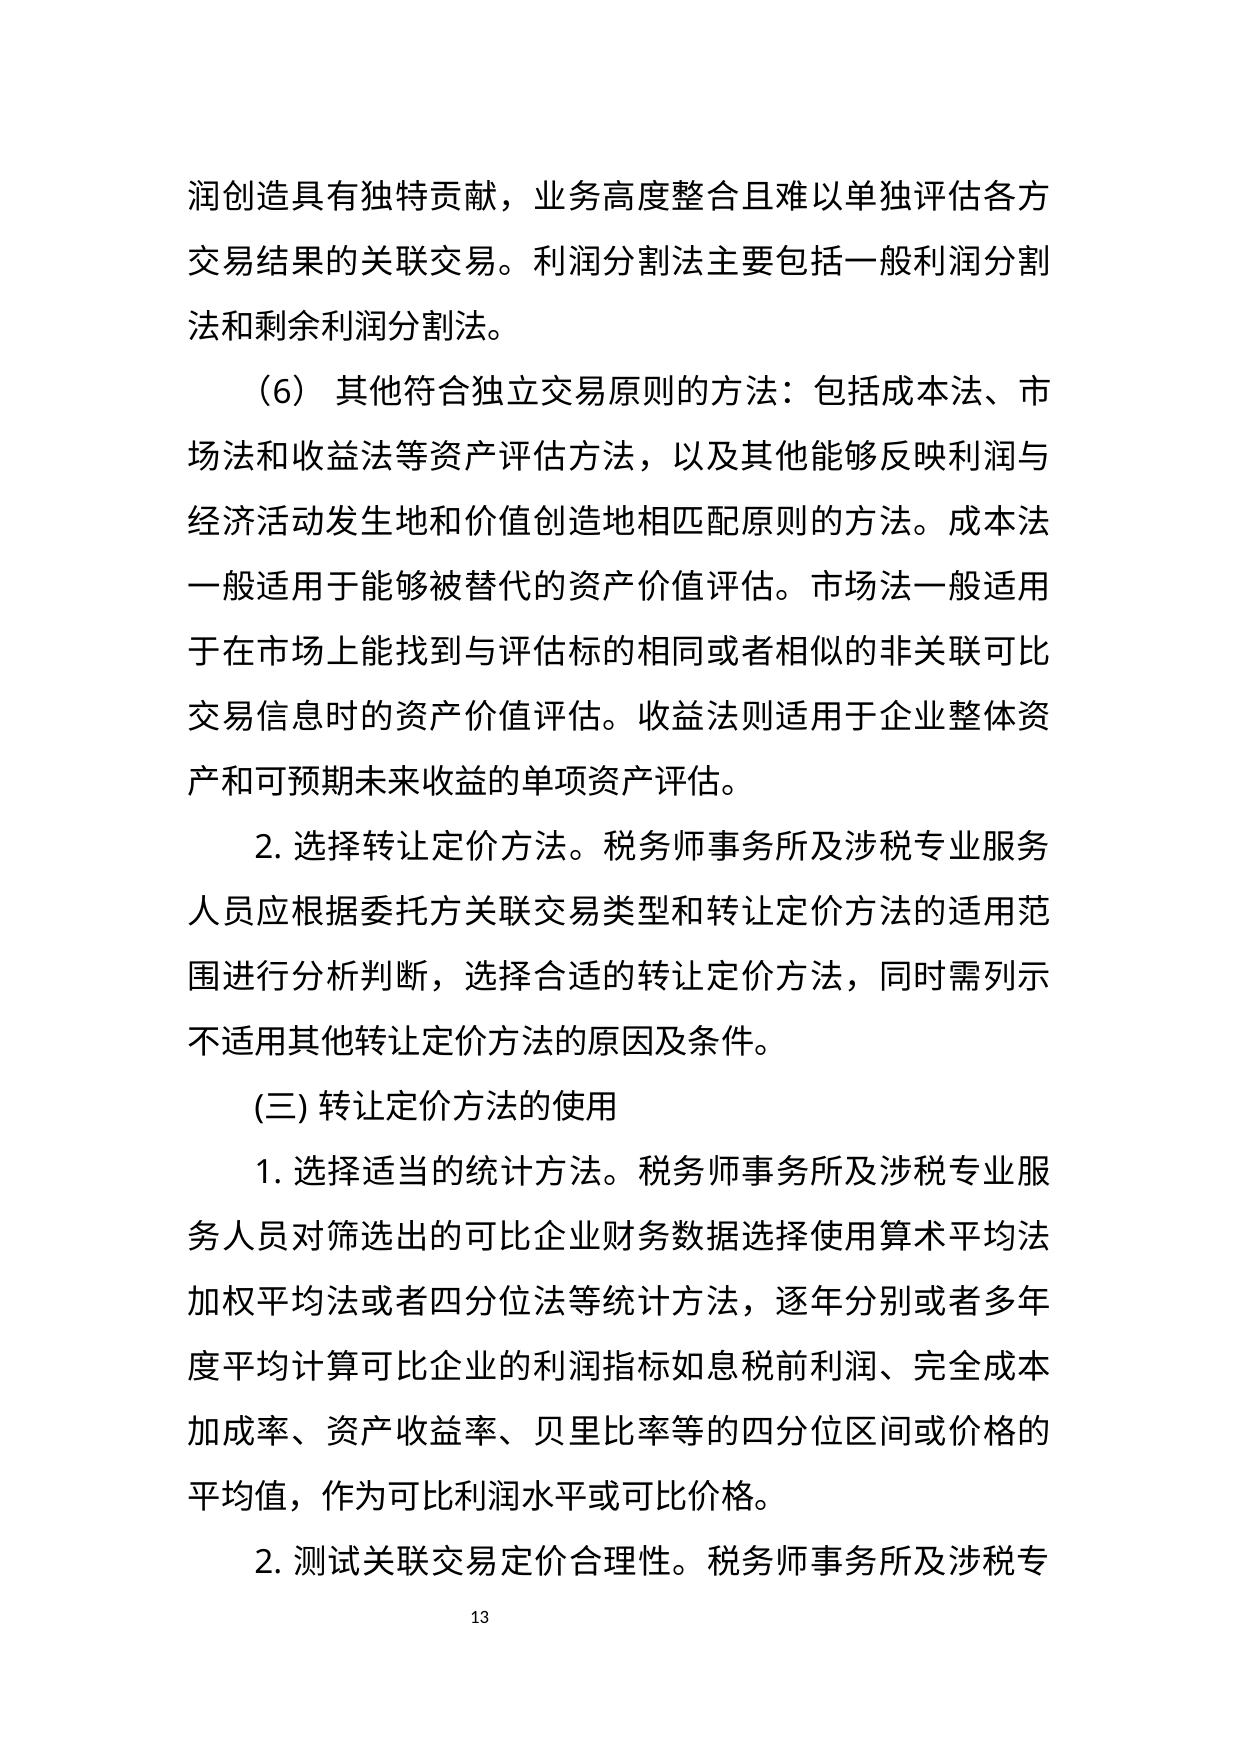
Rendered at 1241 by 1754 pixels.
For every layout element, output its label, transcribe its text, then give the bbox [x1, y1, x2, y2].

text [187, 1527, 1053, 1592]
text （6） 其他符合独立交易原则的方法：包括成本法、市场法和收益法等资产评估方法，以及其他能够反映利润与经济活动发生地和价值创造地相匹配原则的方法。成本法一般适用于能够被替代的资产价值评估。市场法一般适用于在市场上能找到与评估标的相同或者相似的非关联可比交易信息时的资产价值评估。收益法则适用于企业整体资产和可预期未来收益的单项资产评估。 [187, 357, 1053, 812]
text (三) 转让定价方法的使用 [187, 1072, 1053, 1137]
text 2. 选择转让定价方法。税务师事务所及涉税专业服务人员应根据委托方关联交易类型和转让定价方法的适用范围进行分析判断，选择合适的转让定价方法，同时需列示不适用其他转让定价方法的原因及条件。 [187, 812, 1053, 1072]
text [187, 162, 1053, 357]
text 1. 选择适当的统计方法。税务师事务所及涉税专业服务人员对筛选出的可比企业财务数据选择使用算术平均法、加权平均法或者四分位法等统计方法，逐年分别或者多年度平均计算可比企业的利润指标如息税前利润、完全成本加成率、资产收益率、贝里比率等的四分位区间或价格的平均值，作为可比利润水平或可比价格。 [187, 1137, 1053, 1527]
